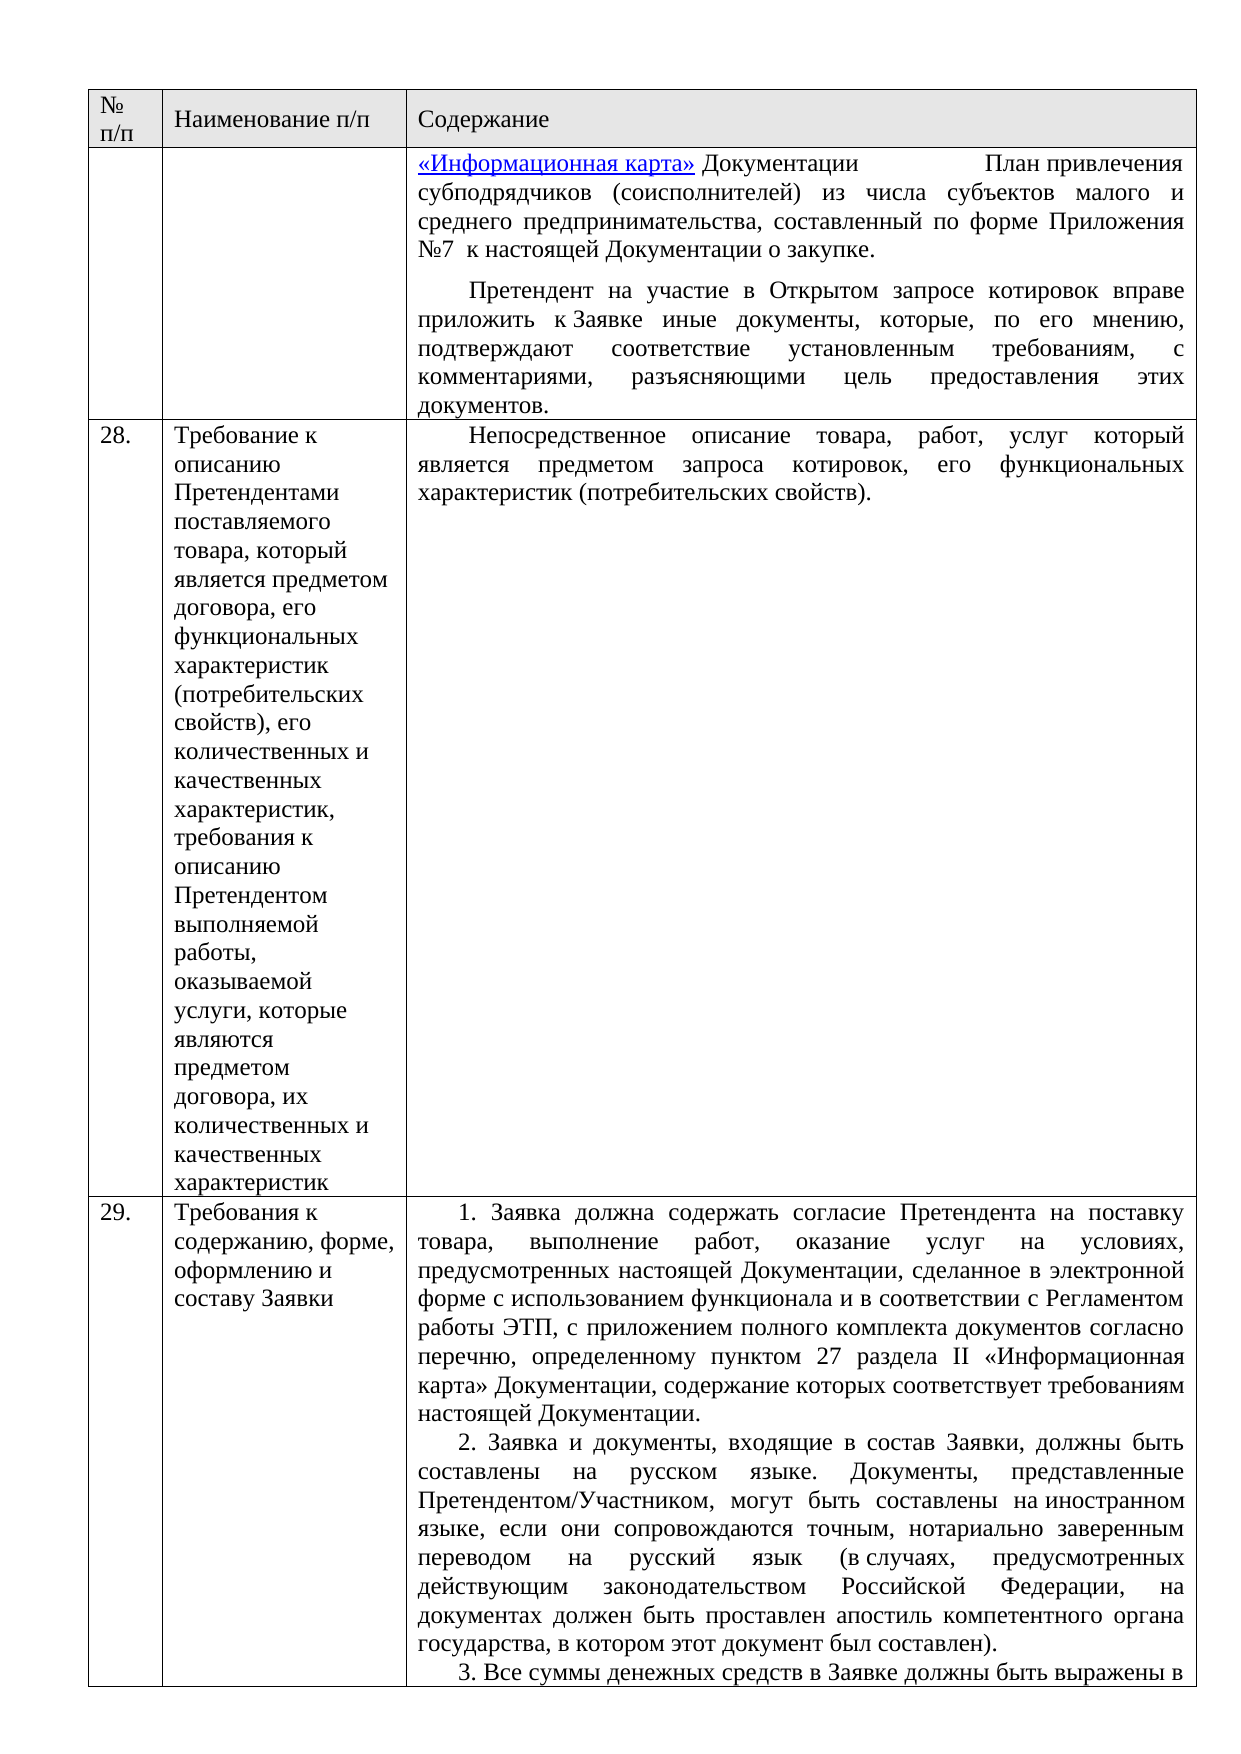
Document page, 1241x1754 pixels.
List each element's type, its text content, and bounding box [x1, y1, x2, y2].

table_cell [163, 1197, 406, 1686]
table_header Наименование п/п [163, 90, 406, 147]
table_cell Непосредственное описание товара, работ, услуг который является предметом запроса котировок, его функциональных характеристик (потребительских свойств). [407, 420, 1196, 1196]
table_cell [163, 148, 406, 419]
table_header № п/п [89, 90, 162, 147]
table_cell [407, 148, 1196, 419]
table_cell [89, 148, 162, 419]
table_cell Требование к описанию Претендентами поставляемого товара, который является предметом договора, его функциональных характеристик (потребительских свойств), его количественных и качественных характеристик, требования к описанию Претендентом выполняемой работы, оказываемой услуги, которые являются предметом договора, их количественных и качественных характеристик [163, 420, 406, 1196]
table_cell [407, 1197, 1196, 1686]
table_cell [89, 1197, 162, 1686]
table_cell [89, 420, 162, 1196]
table_header Содержание [407, 90, 1196, 147]
